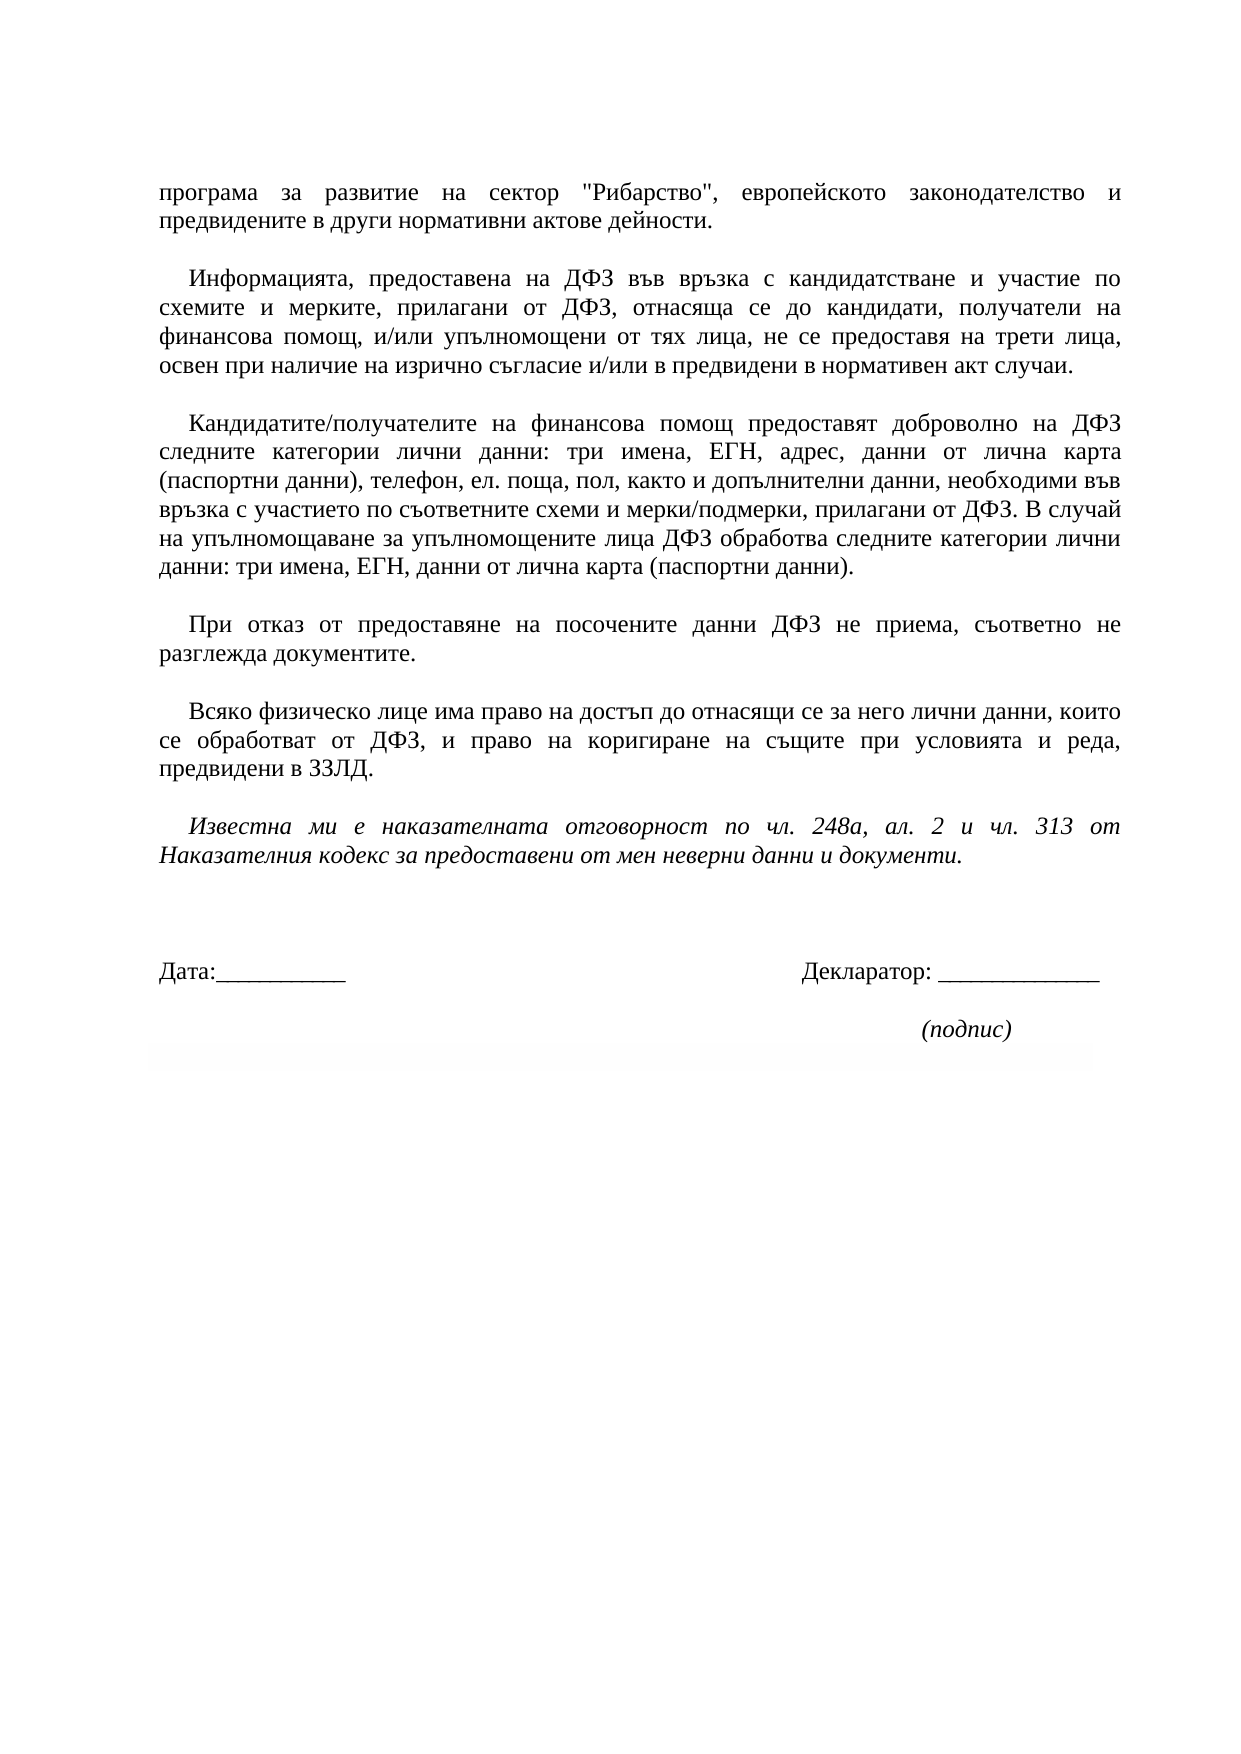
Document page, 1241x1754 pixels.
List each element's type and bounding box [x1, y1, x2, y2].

table_header [148, 148, 1133, 1043]
